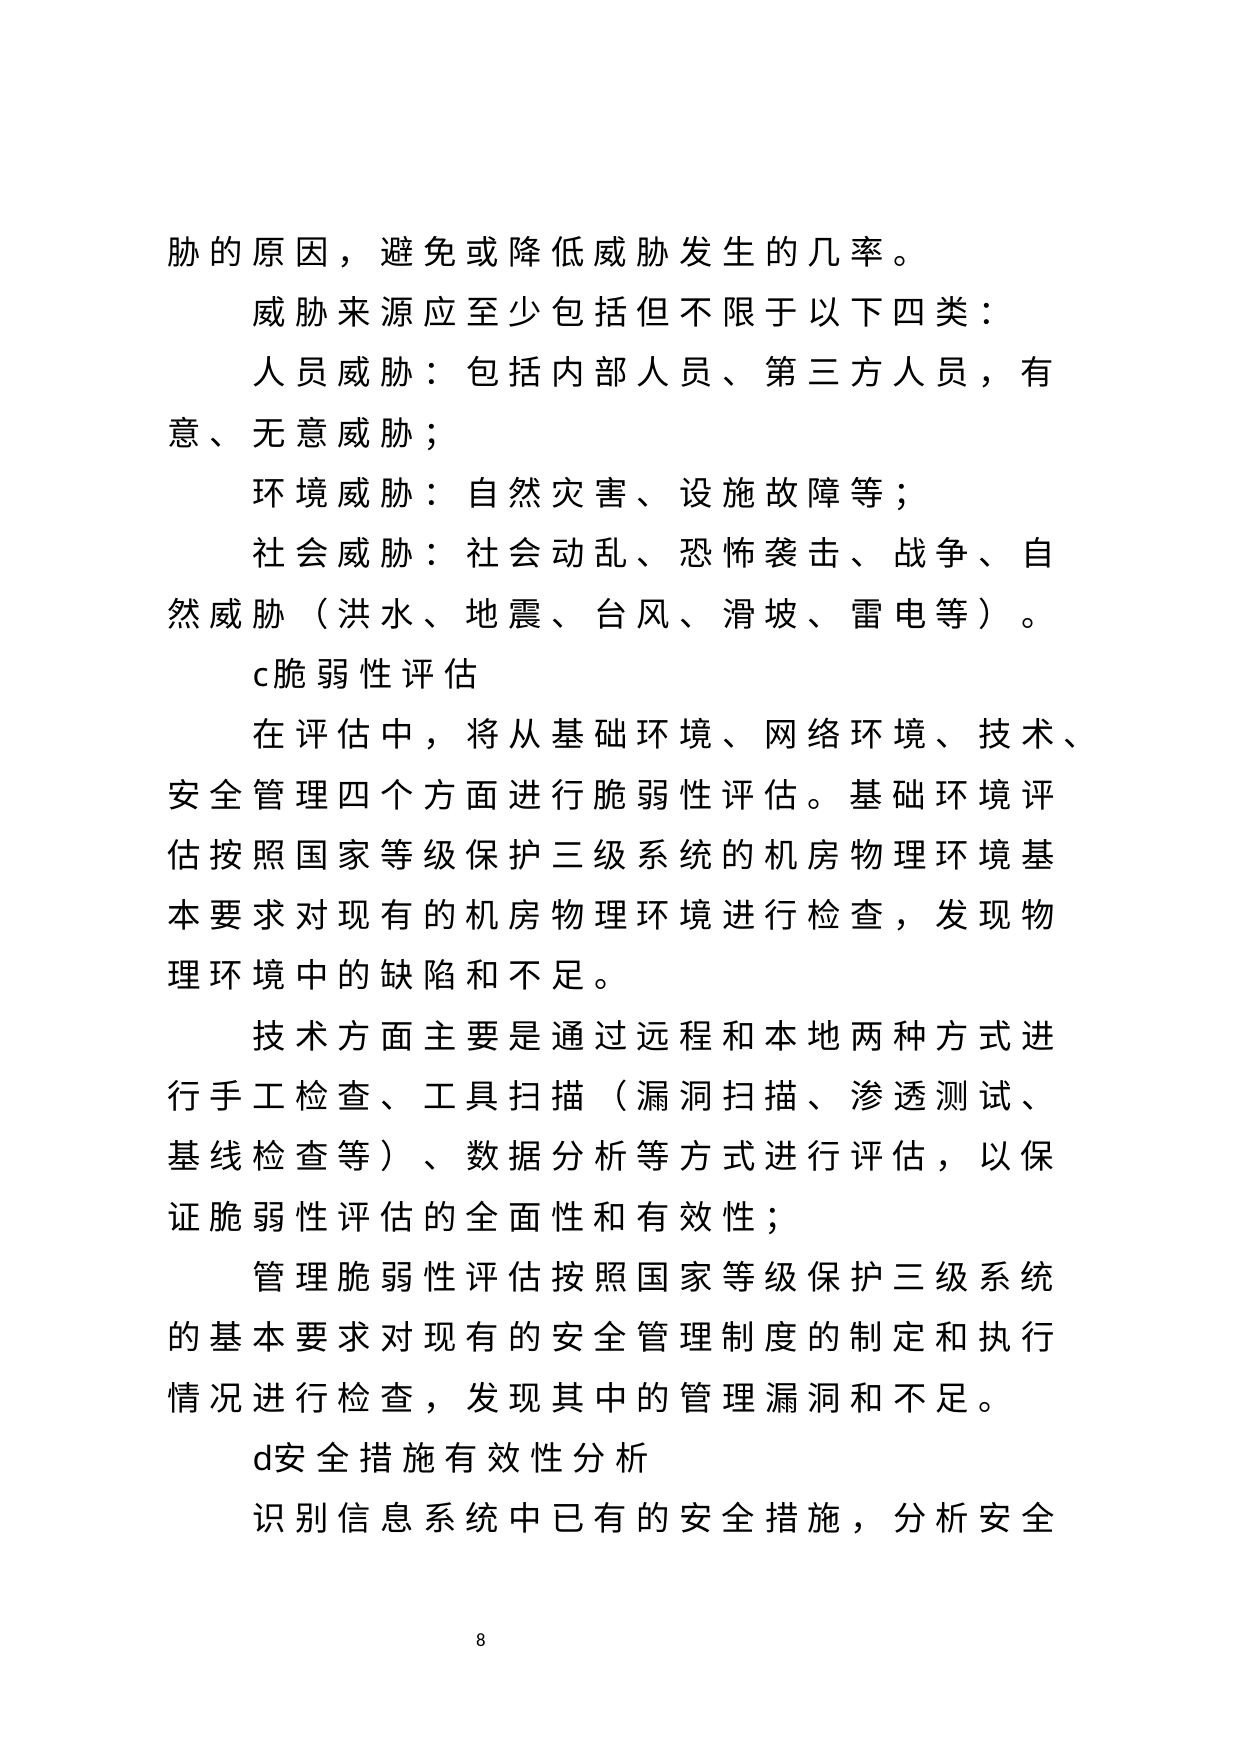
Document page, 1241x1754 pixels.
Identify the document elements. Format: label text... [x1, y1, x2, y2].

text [167, 1486, 1085, 1546]
text 管理脆弱性评估按照国家等级保护三级系统的基本要求对现有的安全管理制度的制定和执行情况进行检查，发现其中的管理漏洞和不足。 [167, 1245, 1085, 1426]
text 人员威胁：包括内部人员、第三方人员，有意、无意威胁； [167, 340, 1085, 461]
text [167, 219, 1085, 280]
text d安全措施有效性分析 [167, 1426, 1085, 1486]
text c脆弱性评估 [167, 642, 1085, 702]
text 环境威胁：自然灾害、设施故障等； [167, 461, 1085, 521]
text 社会威胁：社会动乱、恐怖袭击、战争、自然威胁（洪水、地震、台风、滑坡、雷电等）。 [167, 521, 1085, 642]
text 技术方面主要是通过远程和本地两种方式进行手工检查、工具扫描（漏洞扫描、渗透测试、基线检查等）、数据分析等方式进行评估，以保证脆弱性评估的全面性和有效性； [167, 1003, 1085, 1245]
text 在评估中，将从基础环境、网络环境、技术、安全管理四个方面进行脆弱性评估。基础环境评估按照国家等级保护三级系统的机房物理环境基本要求对现有的机房物理环境进行检查，发现物理环境中的缺陷和不足。 [167, 702, 1085, 1003]
text 威胁来源应至少包括但不限于以下四类： [167, 280, 1085, 340]
